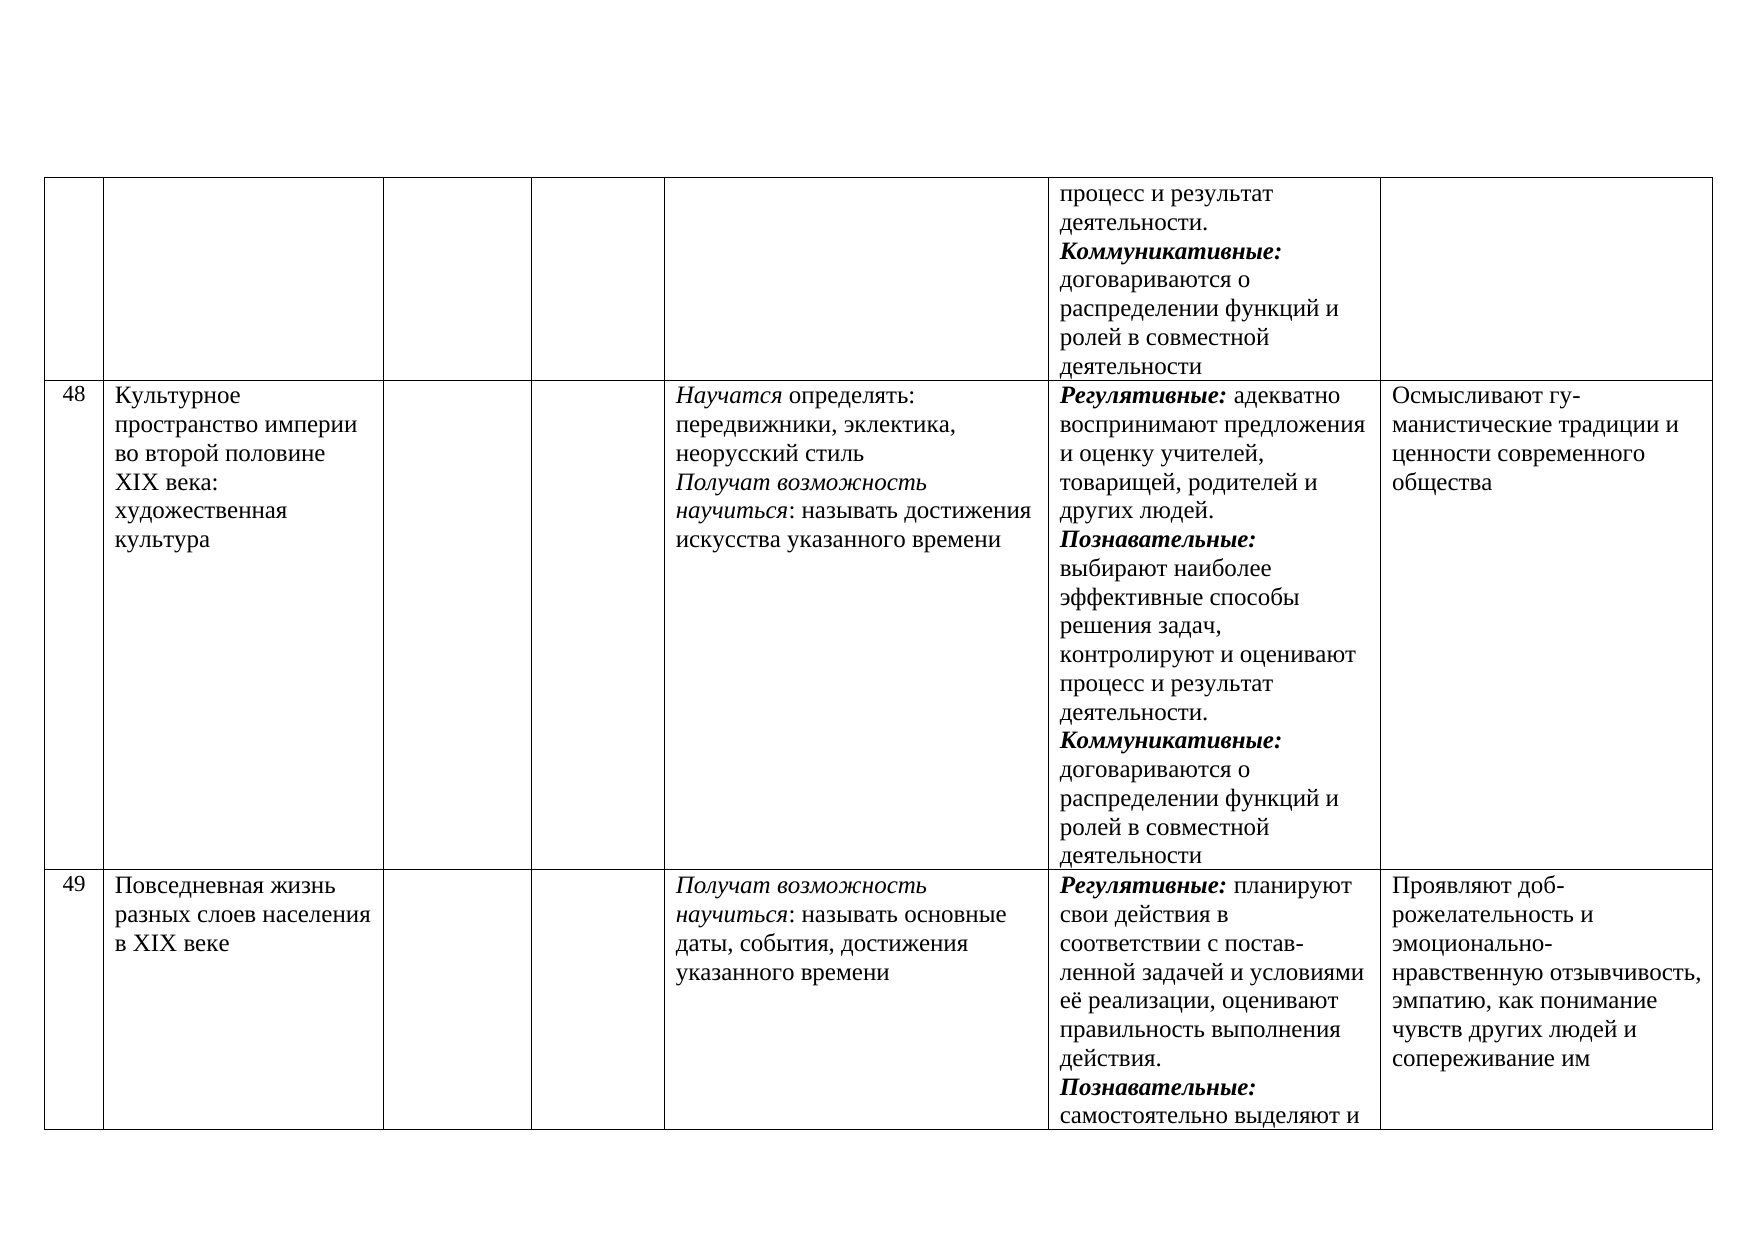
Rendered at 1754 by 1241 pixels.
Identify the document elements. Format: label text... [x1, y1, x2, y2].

table_cell [532, 381, 664, 869]
table_cell 49 [45, 870, 103, 1129]
table_cell [532, 870, 664, 1129]
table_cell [1049, 178, 1380, 379]
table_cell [1049, 870, 1380, 1129]
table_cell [104, 178, 383, 379]
table_cell 47 [45, 178, 103, 379]
table_cell Осмысливают гуманистические традиции и ценности современного общества [1381, 381, 1712, 869]
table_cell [104, 870, 383, 1129]
table_cell Научатся определять: передвижники, эклектика, неорусский стиль Получат возможность научиться: называть достижения искусства указанного времени [665, 381, 1048, 869]
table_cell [665, 178, 1048, 379]
table_cell Культурное пространство империи во второй половине XIX века: художественная культура [104, 381, 383, 869]
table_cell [1381, 870, 1712, 1129]
table_cell [532, 178, 664, 379]
table_cell [384, 870, 531, 1129]
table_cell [1381, 178, 1712, 379]
table_cell [384, 381, 531, 869]
table_cell 48 [45, 381, 103, 869]
table_cell [384, 178, 531, 379]
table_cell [665, 870, 1048, 1129]
